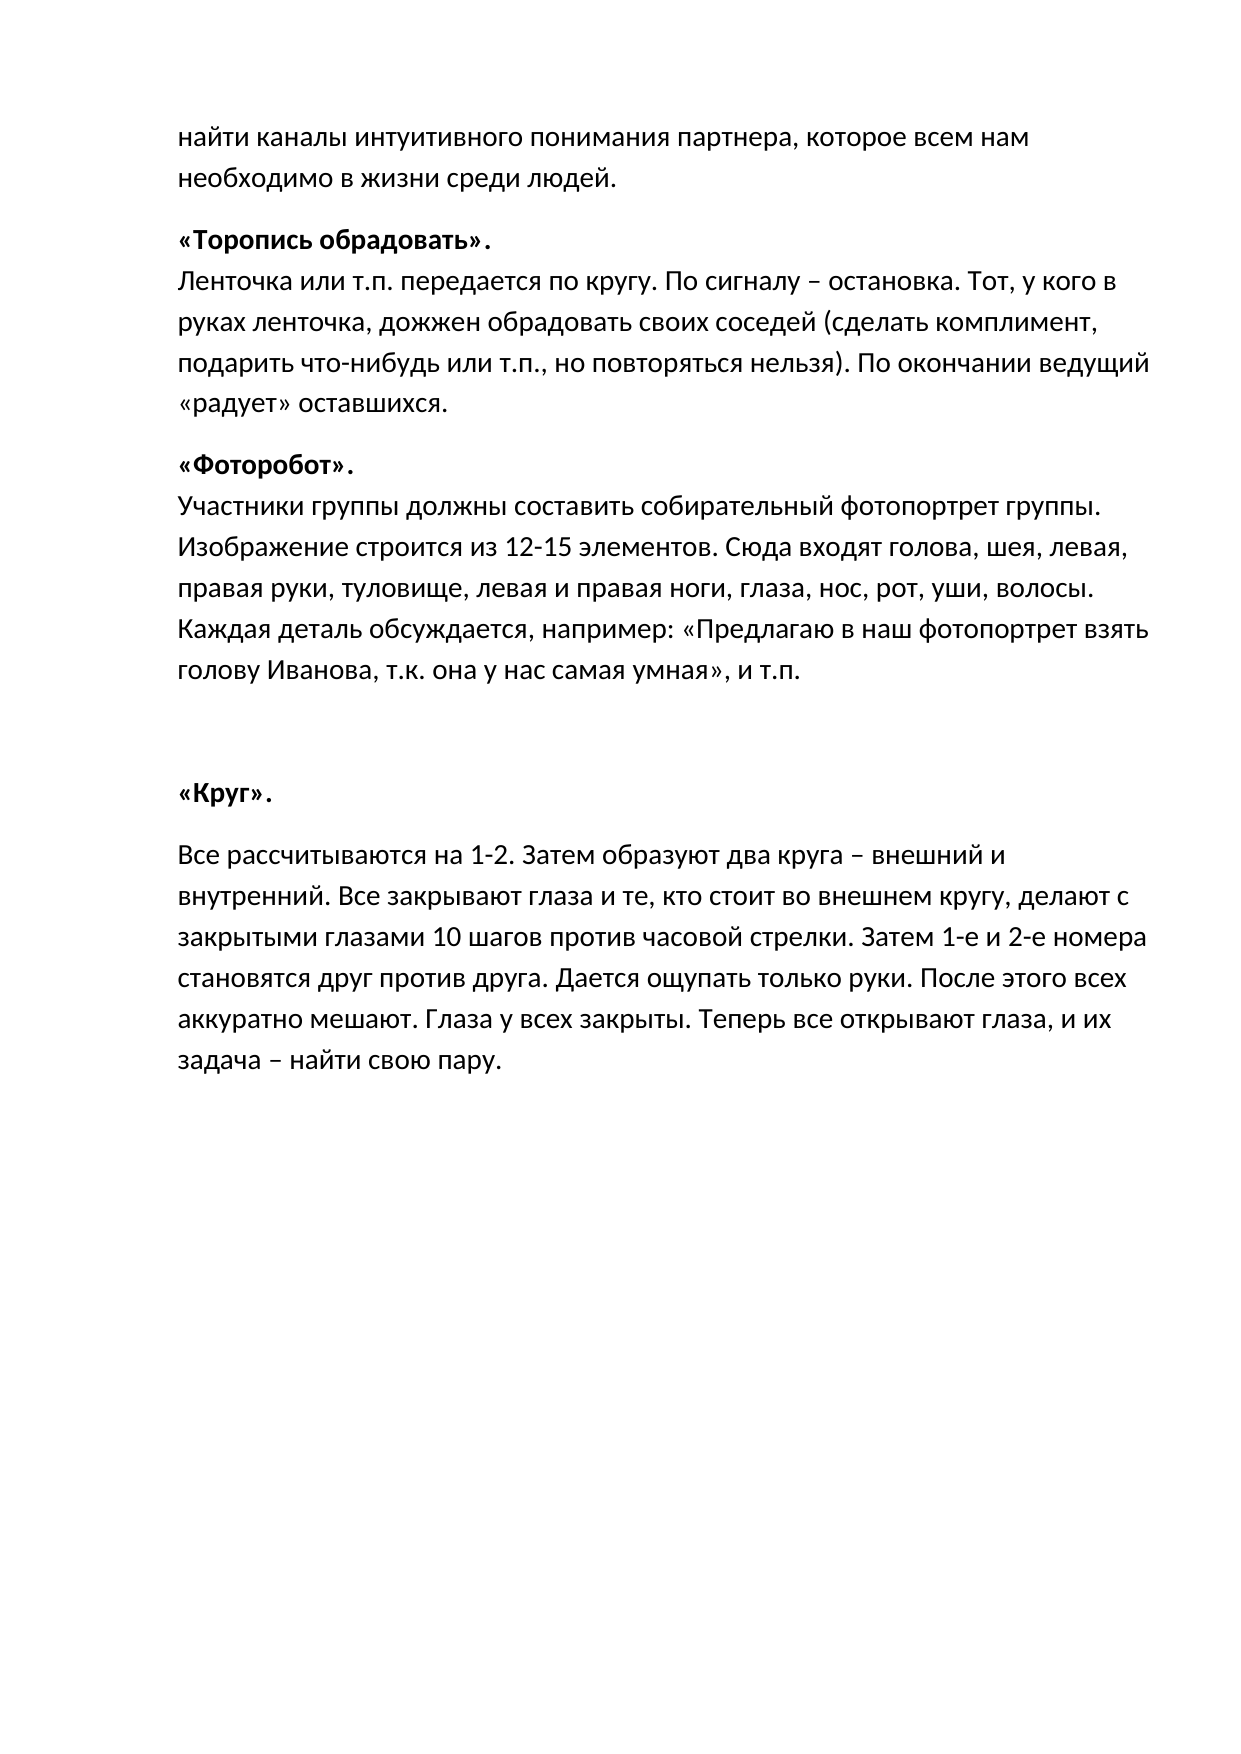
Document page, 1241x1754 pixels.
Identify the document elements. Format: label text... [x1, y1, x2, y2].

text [177, 118, 1152, 195]
text «Фоторобот». Участники группы должны составить собирательный фотопортрет группы. Изображение строится из 12-15 элементов. Сюда входят голова, шея, левая, правая руки, туловище, левая и правая ноги, глаза, нос, рот, уши, волосы. Каждая деталь обсуждается, например: «Предлагаю в наш фотопортрет взять голову Иванова, т.к. она у нас самая умная», и т.п. [177, 446, 1152, 687]
text «Торопись обрадовать». Ленточка или т.п. передается по кругу. По сигналу – остановка. Тот, у кого в руках ленточка, дожжен обрадовать своих соседей (сделать комплимент, подарить что-нибудь или т.п., но повторяться нельзя). По окончании ведущий «радует» оставшихся. [177, 221, 1152, 420]
text Все рассчитываются на 1-2. Затем образуют два круга – внешний и внутренний. Все закрывают глаза и те, кто стоит во внешнем кругу, делают с закрытыми глазами 10 шагов против часовой стрелки. Затем 1-е и 2-е номера становятся друг против друга. Дается ощупать только руки. После этого всех аккуратно мешают. Глаза у всех закрыты. Теперь все открывают глаза, и их задача – найти свою пару. [177, 836, 1152, 1077]
text «Круг». [177, 774, 1152, 810]
